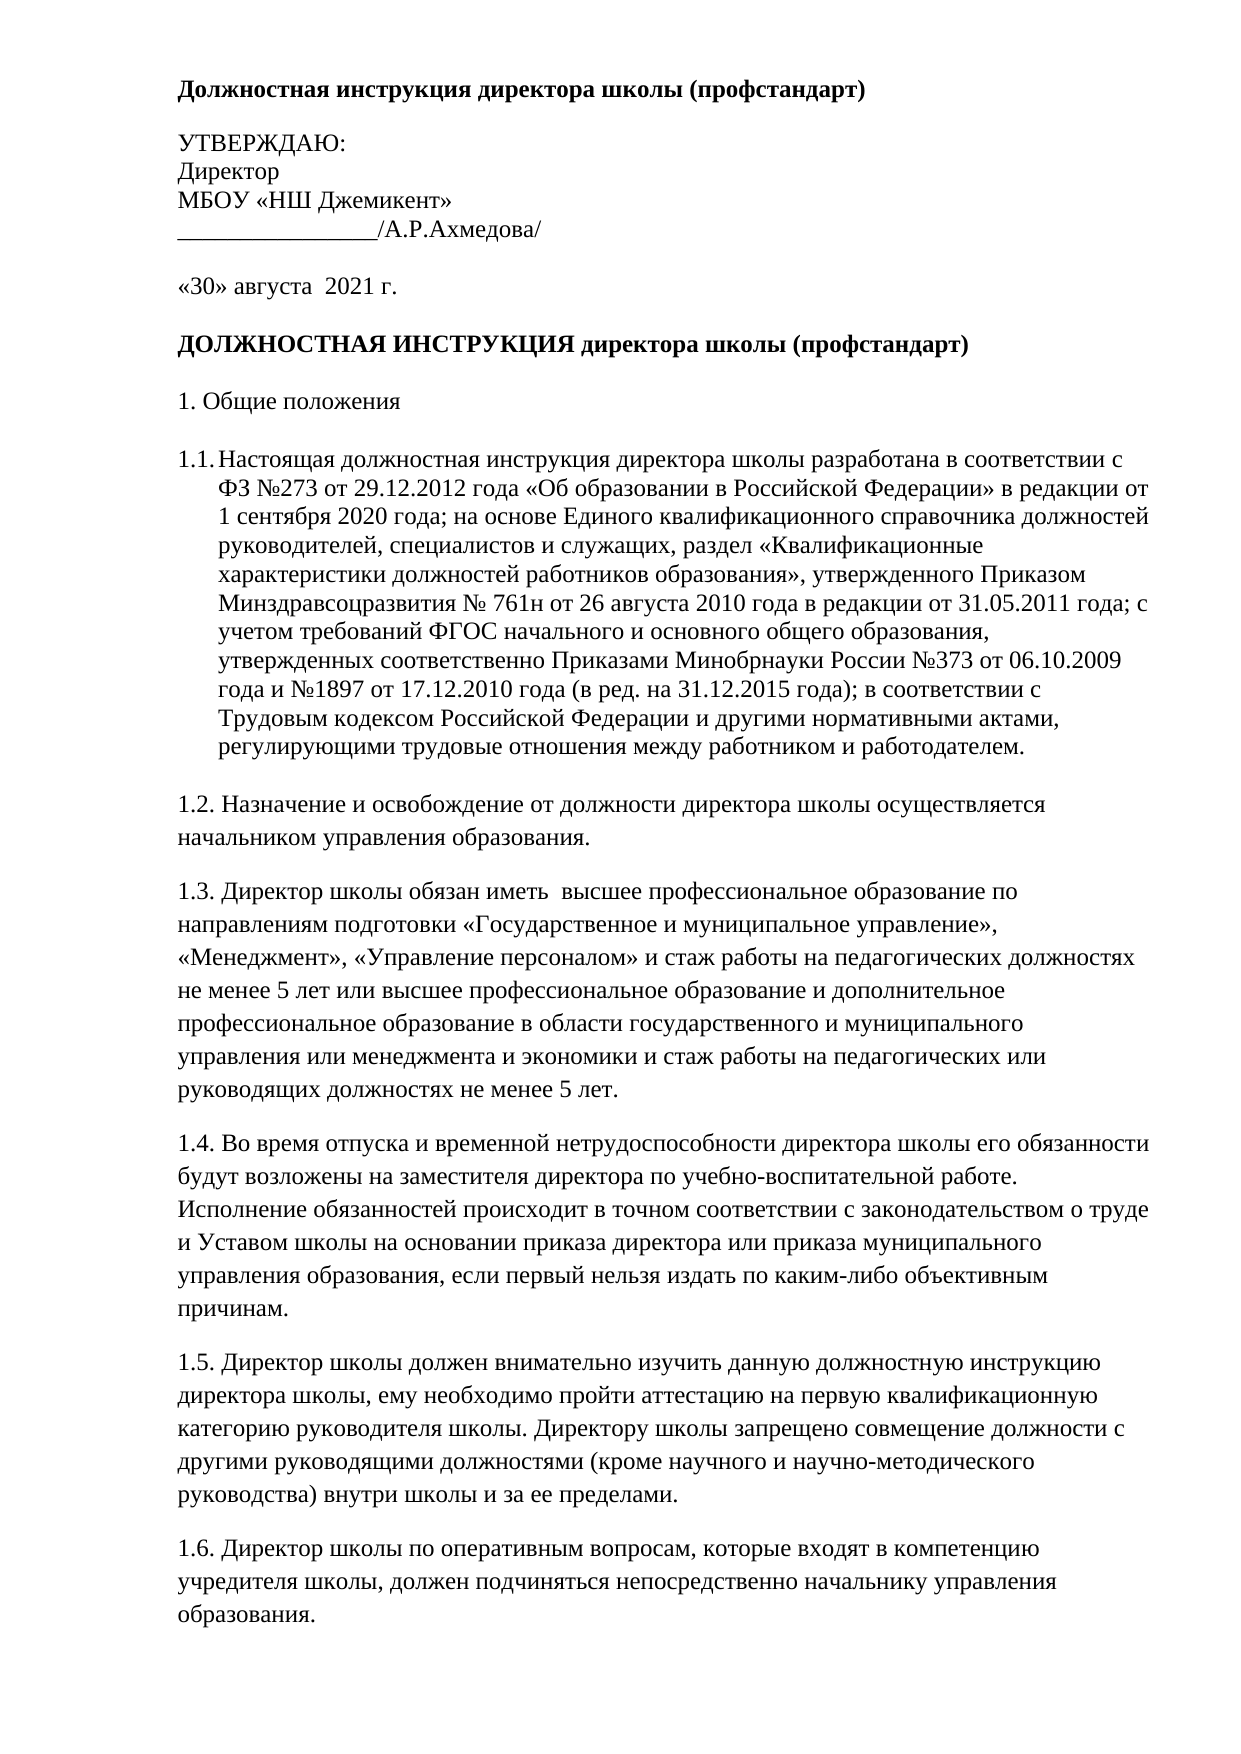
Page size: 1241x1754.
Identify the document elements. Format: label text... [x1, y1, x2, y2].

text 1.3. Директор школы обязан иметь высшее профессиональное образование по направлениям подготовки «Государственное и муниципальное управление», «Менеджмент», «Управление персоналом» и стаж работы на педагогических должностях не менее 5 лет или высшее профессиональное образование и дополнительное профессиональное образование в области государственного и муниципального управления или менеджмента и экономики и стаж работы на педагогических или руководящих должностях не менее 5 лет. [177, 876, 1152, 1103]
text Должностная инструкция директора школы (профстандарт) [177, 74, 1152, 103]
text «30» августа 2021 г. [177, 271, 1152, 300]
text Директор [177, 156, 1152, 185]
text 1.5. Директор школы должен внимательно изучить данную должностную инструкцию директора школы, ему необходимо пройти аттестацию на первую квалификационную категорию руководителя школы. Директору школы запрещено совмещение должности с другими руководящими должностями (кроме научного и научно-методического руководства) внутри школы и за ее пределами. [177, 1347, 1152, 1508]
text УТВЕРЖДАЮ: [177, 128, 1152, 156]
text МБОУ «НШ Джемикент» [177, 185, 1152, 214]
list Настоящая должностная инструкция директора школы разработана в соответствии с ФЗ №273 от 29.12.2012 года «Об образовании в Российской Федерации» в редакции от 1 сентября 2020 года; на основе Единого квалификационного справочника должностей руководителей, специалистов и служащих, раздел «Квалификационные характеристики должностей работников образования», утвержденного Приказом Минздравсоцразвития № 761н от 26 августа 2010 года в редакции от 31.05.2011 года; с учетом требований ФГОС начального и основного общего образования, утвержденных соответственно Приказами Минобрнауки России №373 от 06.10.2009 года и №1897 от 17.12.2010 года (в ред. на 31.12.2015 года); в соответствии с Трудовым кодексом Российской Федерации и другими нормативными актами, регулирующими трудовые отношения между работником и работодателем. [177, 444, 1152, 760]
text 1.2. Назначение и освобождение от должности директора школы осуществляется начальником управления образования. [177, 789, 1152, 851]
text 1.6. Директор школы по оперативным вопросам, которые входят в компетенцию учредителя школы, должен подчиняться непосредственно начальнику управления образования. [177, 1533, 1152, 1627]
text ДОЛЖНОСТНАЯ ИНСТРУКЦИЯ директора школы (профстандарт) [177, 329, 1152, 358]
text ________________/А.Р.Ахмедова/ [177, 214, 1152, 243]
text 1.4. Во время отпуска и временной нетрудоспособности директора школы его обязанности будут возложены на заместителя директора по учебно-воспитательной работе. Исполнение обязанностей происходит в точном соответствии с законодательством о труде и Уставом школы на основании приказа директора или приказа муниципального управления образования, если первый нельзя издать по каким-либо объективным причинам. [177, 1128, 1152, 1322]
text 1. Общие положения [177, 386, 1152, 415]
